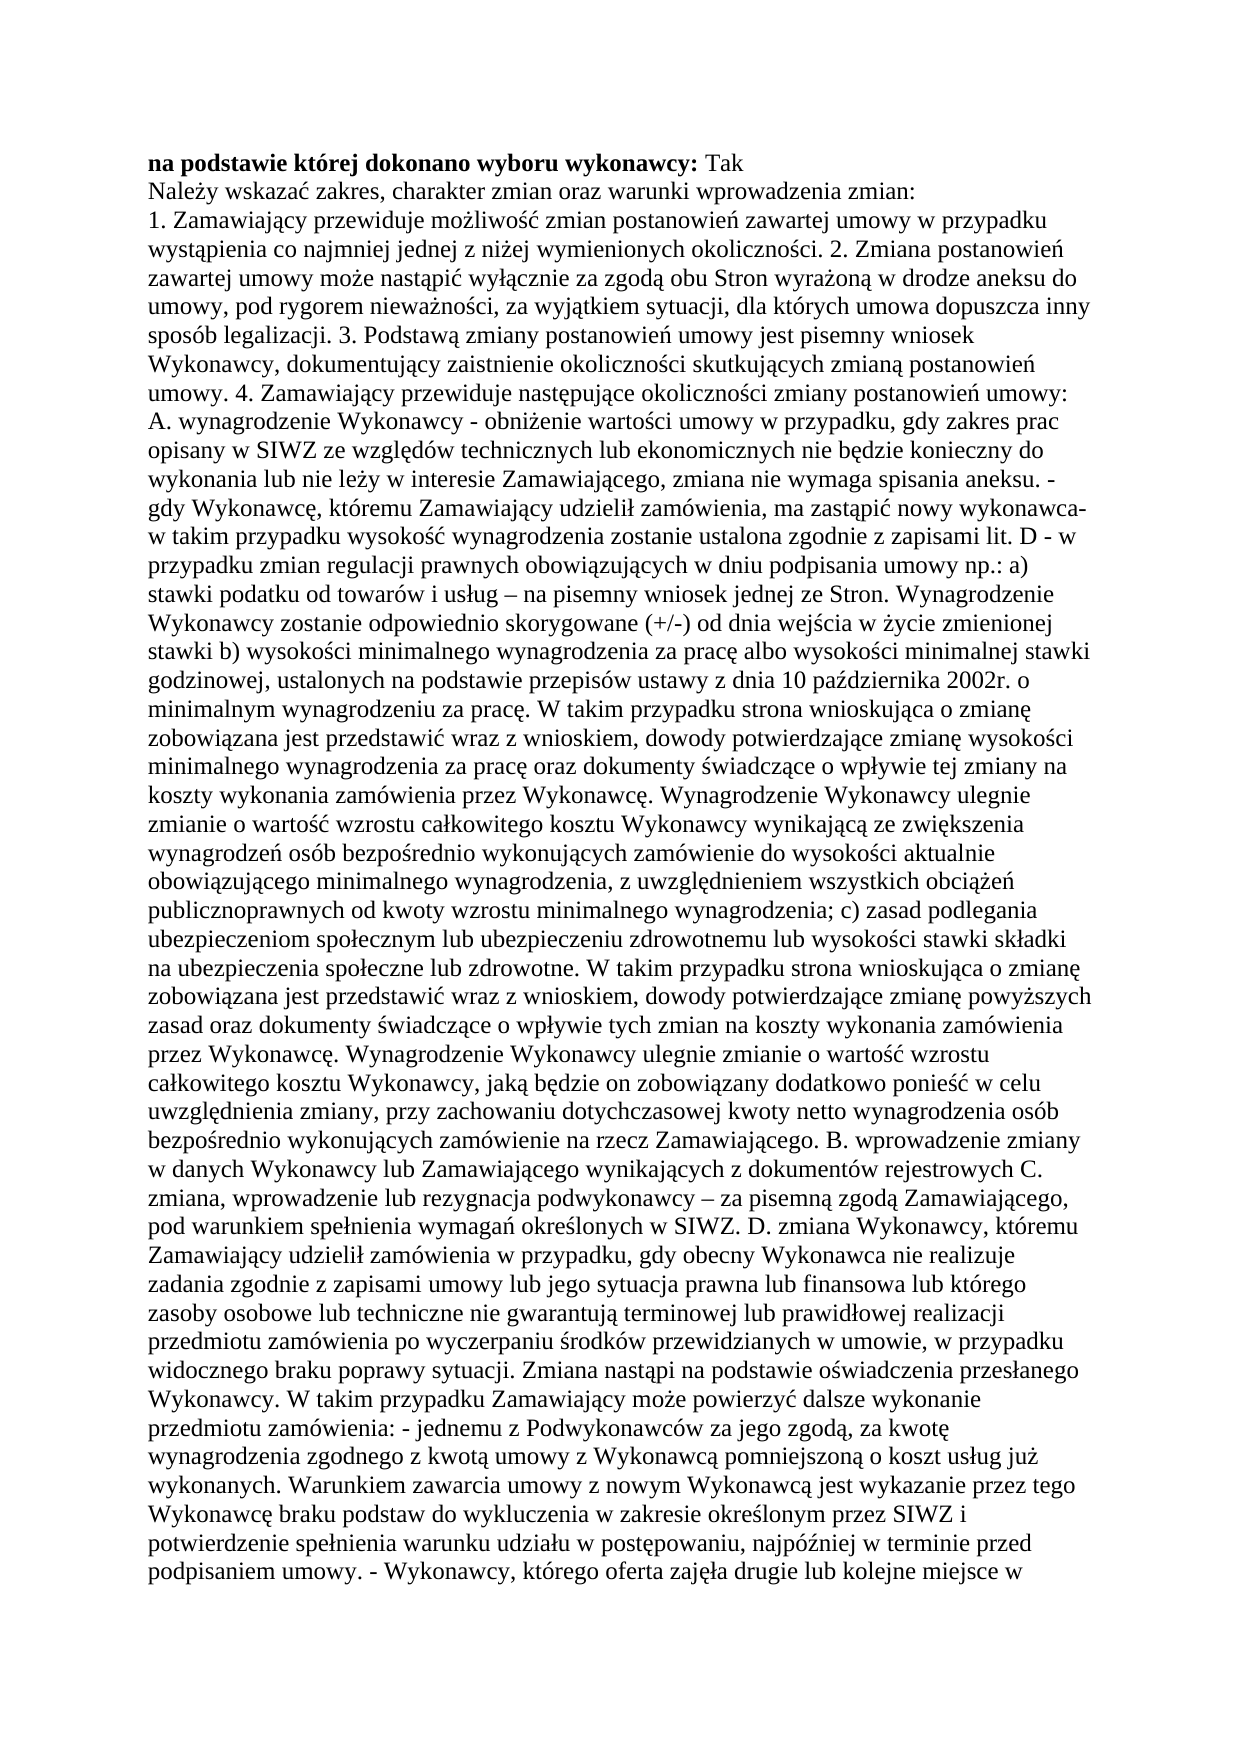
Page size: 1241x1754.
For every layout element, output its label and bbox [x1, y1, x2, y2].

text [148, 148, 1093, 1585]
